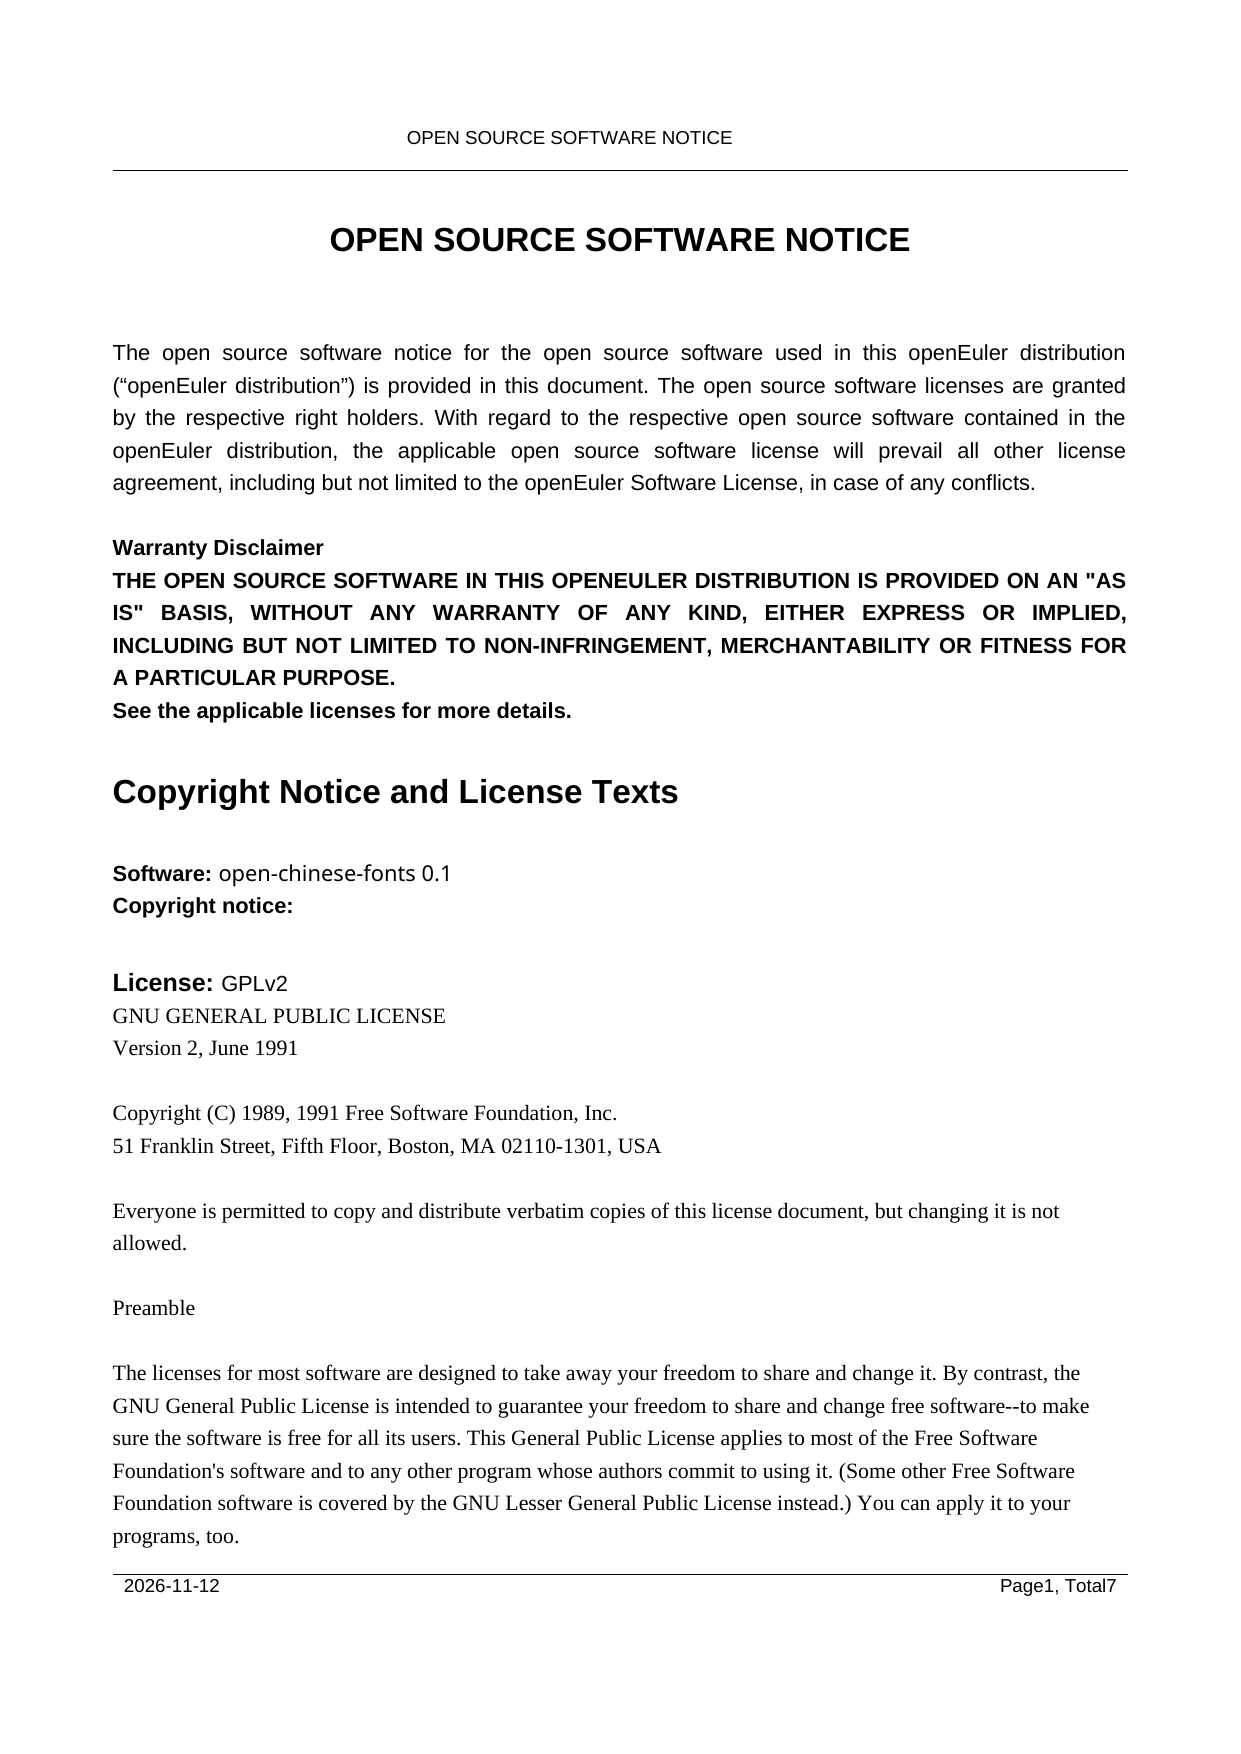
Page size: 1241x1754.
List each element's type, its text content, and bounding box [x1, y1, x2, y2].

text THE OPEN SOURCE SOFTWARE IN THIS OPENEULER DISTRIBUTION IS PROVIDED ON AN "AS IS" BASIS, WITHOUT ANY WARRANTY OF ANY KIND, EITHER EXPRESS OR IMPLIED, INCLUDING BUT NOT LIMITED TO NON-INFRINGEMENT, MERCHANTABILITY OR FITNESS FOR A PARTICULAR PURPOSE. See the applicable licenses for more details. [112, 564, 1128, 726]
text Warranty Disclaimer [112, 531, 1128, 564]
text Copyright notice: [112, 889, 1128, 921]
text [112, 999, 1128, 1551]
text The open source software notice for the open source software used in this openEuler distribution (“openEuler distribution”) is provided in this document. The open source software licenses are granted by the respective right holders. With regard to the respective open source software contained in the openEuler distribution, the applicable open source software license will prevail all other license agreement, including but not limited to the openEuler Software License, in case of any conflicts. [112, 336, 1128, 499]
title Software: open-chinese-fonts 0.1 [112, 856, 1128, 889]
text OPEN SOURCE SOFTWARE NOTICE [112, 206, 1128, 271]
text Copyright Notice and License Texts [112, 759, 1128, 824]
text License: GPLv2 [112, 966, 1128, 999]
